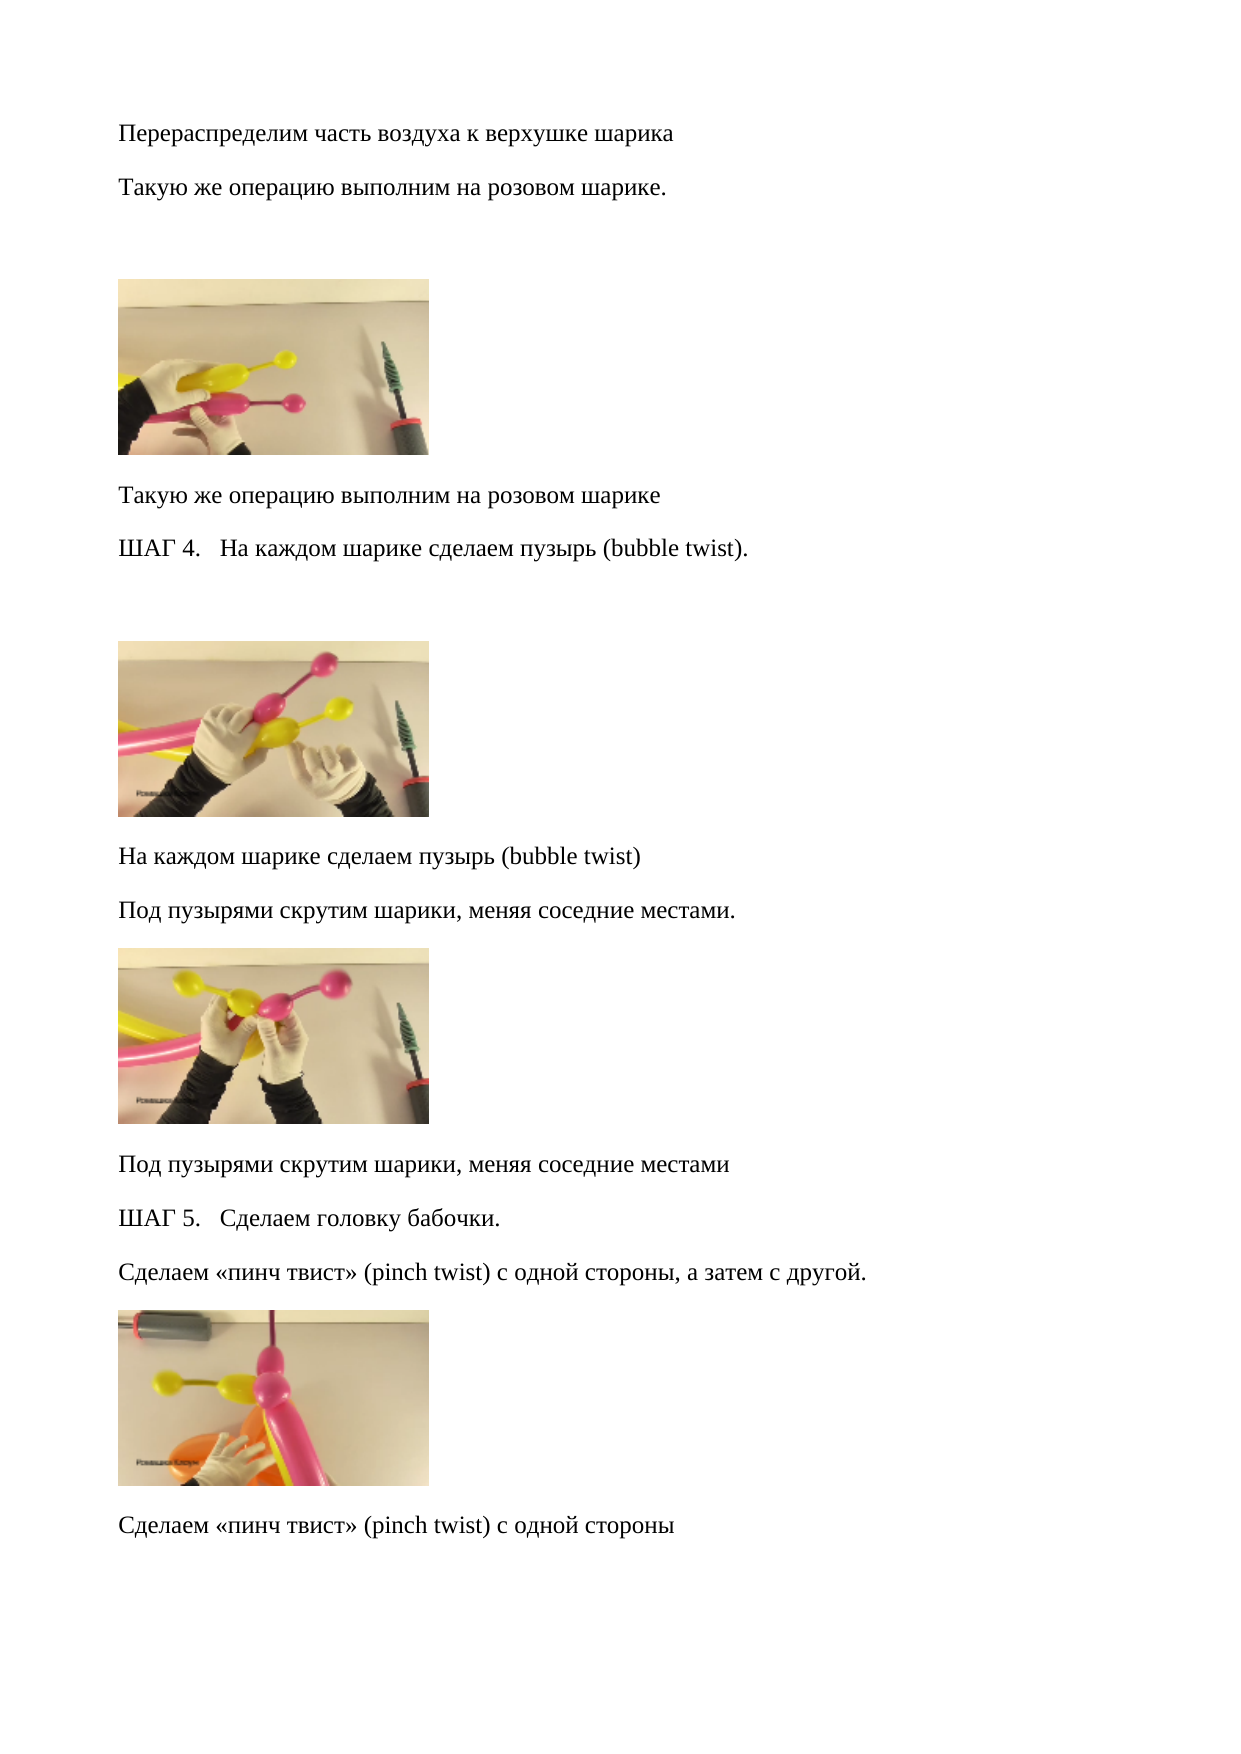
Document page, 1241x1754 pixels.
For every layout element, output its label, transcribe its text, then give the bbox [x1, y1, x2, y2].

text ШАГ 5. Сделаем головку бабочки. [118, 1203, 1144, 1232]
text Под пузырями скрутим шарики, меняя соседние местами [118, 1149, 1144, 1178]
picture [118, 641, 429, 817]
text Под пузырями скрутим шарики, меняя соседние местами. [118, 895, 1144, 924]
picture [118, 948, 429, 1124]
picture [118, 279, 429, 455]
text Сделаем «пинч твист» (pinch twist) с одной стороны, а затем с другой. [118, 1257, 1144, 1285]
text ШАГ 4. На каждом шарике сделаем пузырь (bubble twist). [118, 533, 1144, 562]
text Такую же операцию выполним на розовом шарике. [118, 172, 1144, 201]
text Перераспределим часть воздуха к верхушке шарика [118, 118, 1144, 147]
text Такую же операцию выполним на розовом шарике [118, 480, 1144, 508]
picture [118, 1310, 429, 1486]
text На каждом шарике сделаем пузырь (bubble twist) [118, 841, 1144, 870]
text Сделаем «пинч твист» (pinch twist) с одной стороны [118, 1511, 1144, 1539]
